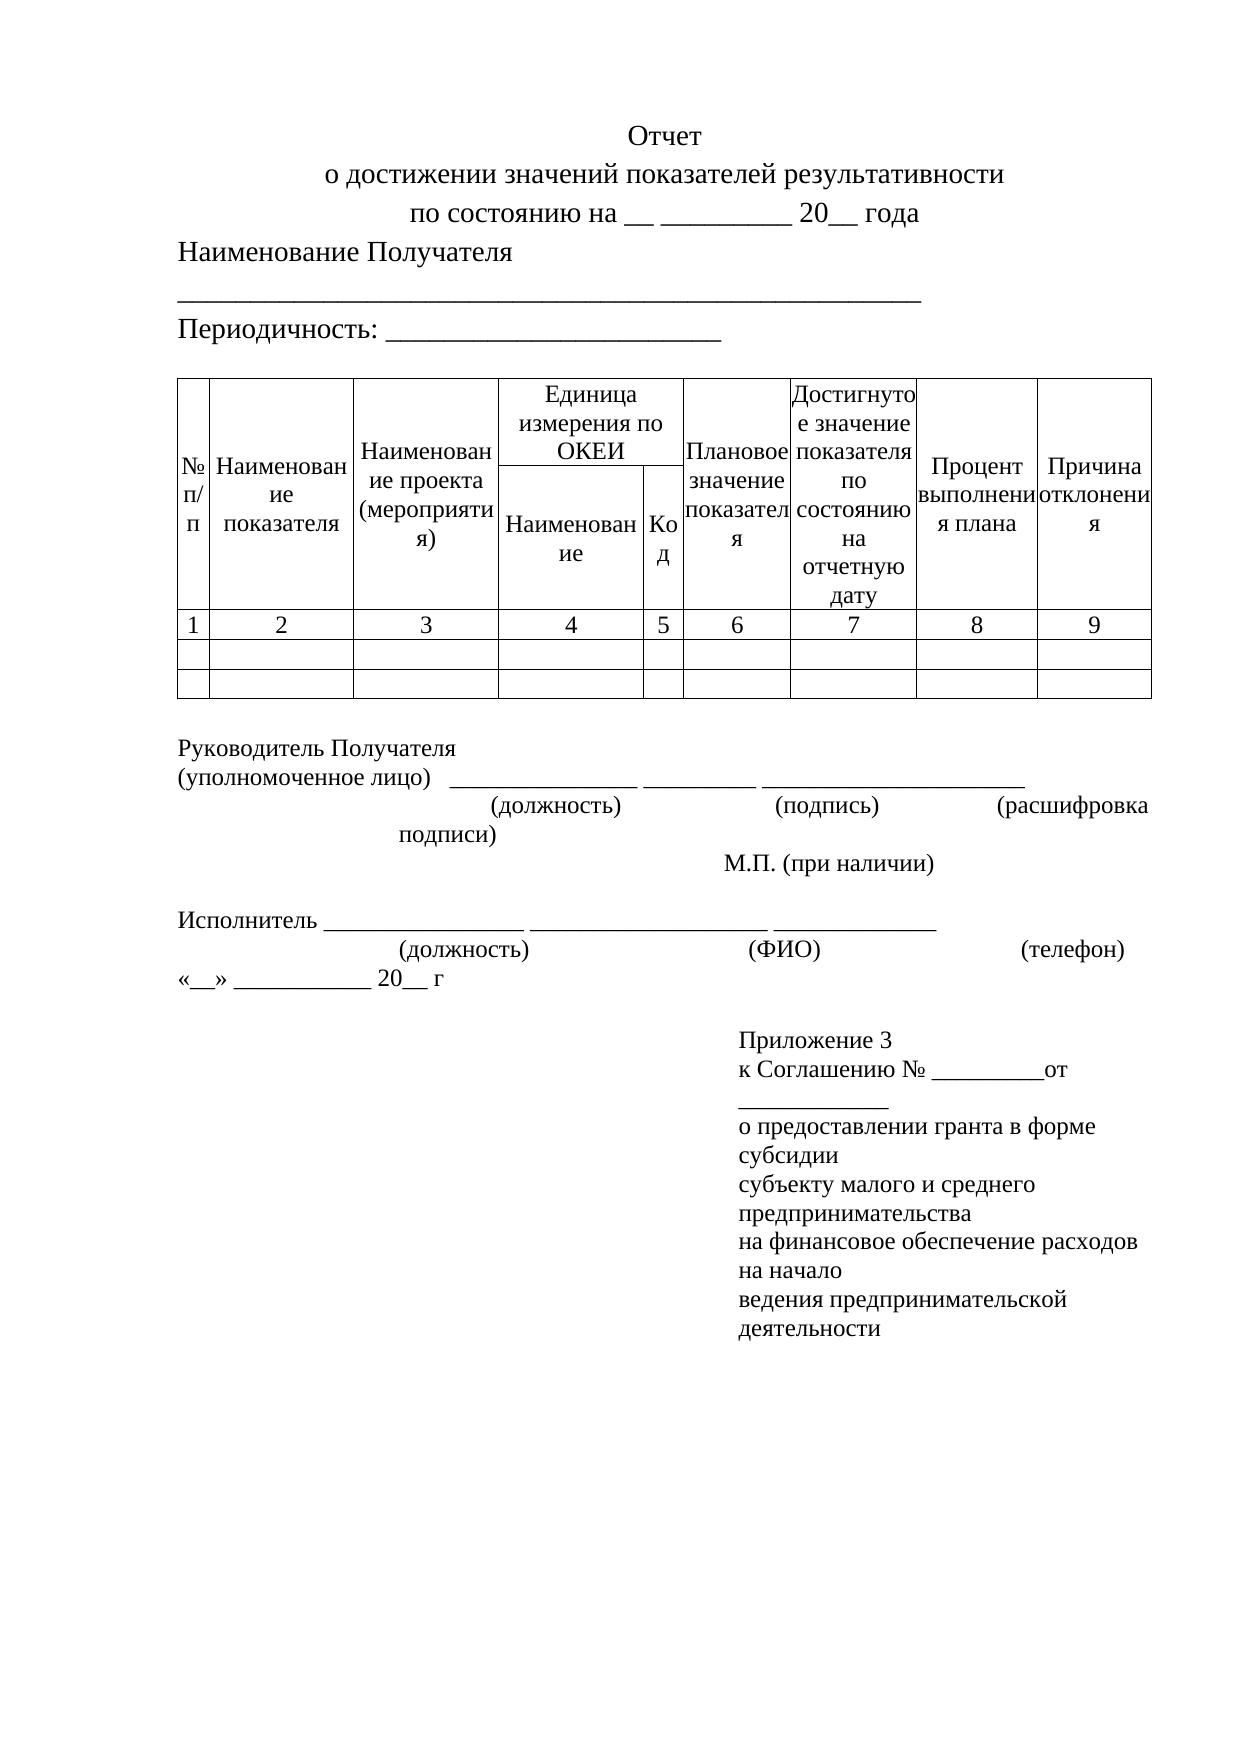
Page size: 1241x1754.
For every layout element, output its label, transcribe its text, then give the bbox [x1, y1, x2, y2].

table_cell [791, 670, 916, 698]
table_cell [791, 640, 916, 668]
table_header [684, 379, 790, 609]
text на финансовое обеспечение расходов на начало [738, 1226, 1152, 1284]
text Руководитель Получателя [177, 733, 1152, 762]
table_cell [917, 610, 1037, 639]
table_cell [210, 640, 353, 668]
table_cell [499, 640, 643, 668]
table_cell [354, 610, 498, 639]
text о достижении значений показателей результативности [177, 157, 1152, 190]
text ведения предпринимательской деятельности [738, 1284, 1152, 1341]
text Наименование Получателя ___________________________________________________ [177, 234, 1152, 306]
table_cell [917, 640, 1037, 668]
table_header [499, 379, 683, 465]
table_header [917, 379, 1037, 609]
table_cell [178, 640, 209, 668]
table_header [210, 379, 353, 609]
text «__» ___________ 20__ г [177, 963, 1152, 992]
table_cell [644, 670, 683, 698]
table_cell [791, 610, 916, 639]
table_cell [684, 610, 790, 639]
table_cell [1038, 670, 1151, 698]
text (должность) (ФИО) (телефон) [325, 934, 1152, 963]
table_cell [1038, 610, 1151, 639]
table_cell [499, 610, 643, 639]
text к Соглашению № _________от ____________ о предоставлении гранта в форме субсидии [738, 1054, 1152, 1169]
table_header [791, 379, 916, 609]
text (должность) (подпись) (расшифровка подписи) [398, 790, 1152, 848]
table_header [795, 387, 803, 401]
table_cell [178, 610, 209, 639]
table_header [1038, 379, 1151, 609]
text М.П. (при наличии) [650, 848, 1152, 877]
text по состоянию на __ _________ 20__ года [177, 195, 1152, 229]
text Исполнитель ________________ ___________________ _____________ [177, 905, 1152, 934]
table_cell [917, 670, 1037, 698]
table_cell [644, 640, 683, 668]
text субъекту малого и среднего предпринимательства [738, 1169, 1152, 1226]
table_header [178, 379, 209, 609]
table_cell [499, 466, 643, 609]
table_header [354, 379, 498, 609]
text Приложение 3 [738, 1025, 1152, 1054]
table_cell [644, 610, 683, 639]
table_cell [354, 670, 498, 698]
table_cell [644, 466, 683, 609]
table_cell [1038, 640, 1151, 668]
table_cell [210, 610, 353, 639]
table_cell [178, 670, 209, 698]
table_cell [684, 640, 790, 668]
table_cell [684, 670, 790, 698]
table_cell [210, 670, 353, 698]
text Периодичность: _______________________ [177, 311, 1152, 344]
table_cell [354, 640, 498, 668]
text Отчет [177, 118, 1152, 152]
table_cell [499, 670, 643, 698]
text (уполномоченное лицо) _______________ _________ _____________________ [177, 762, 1152, 790]
